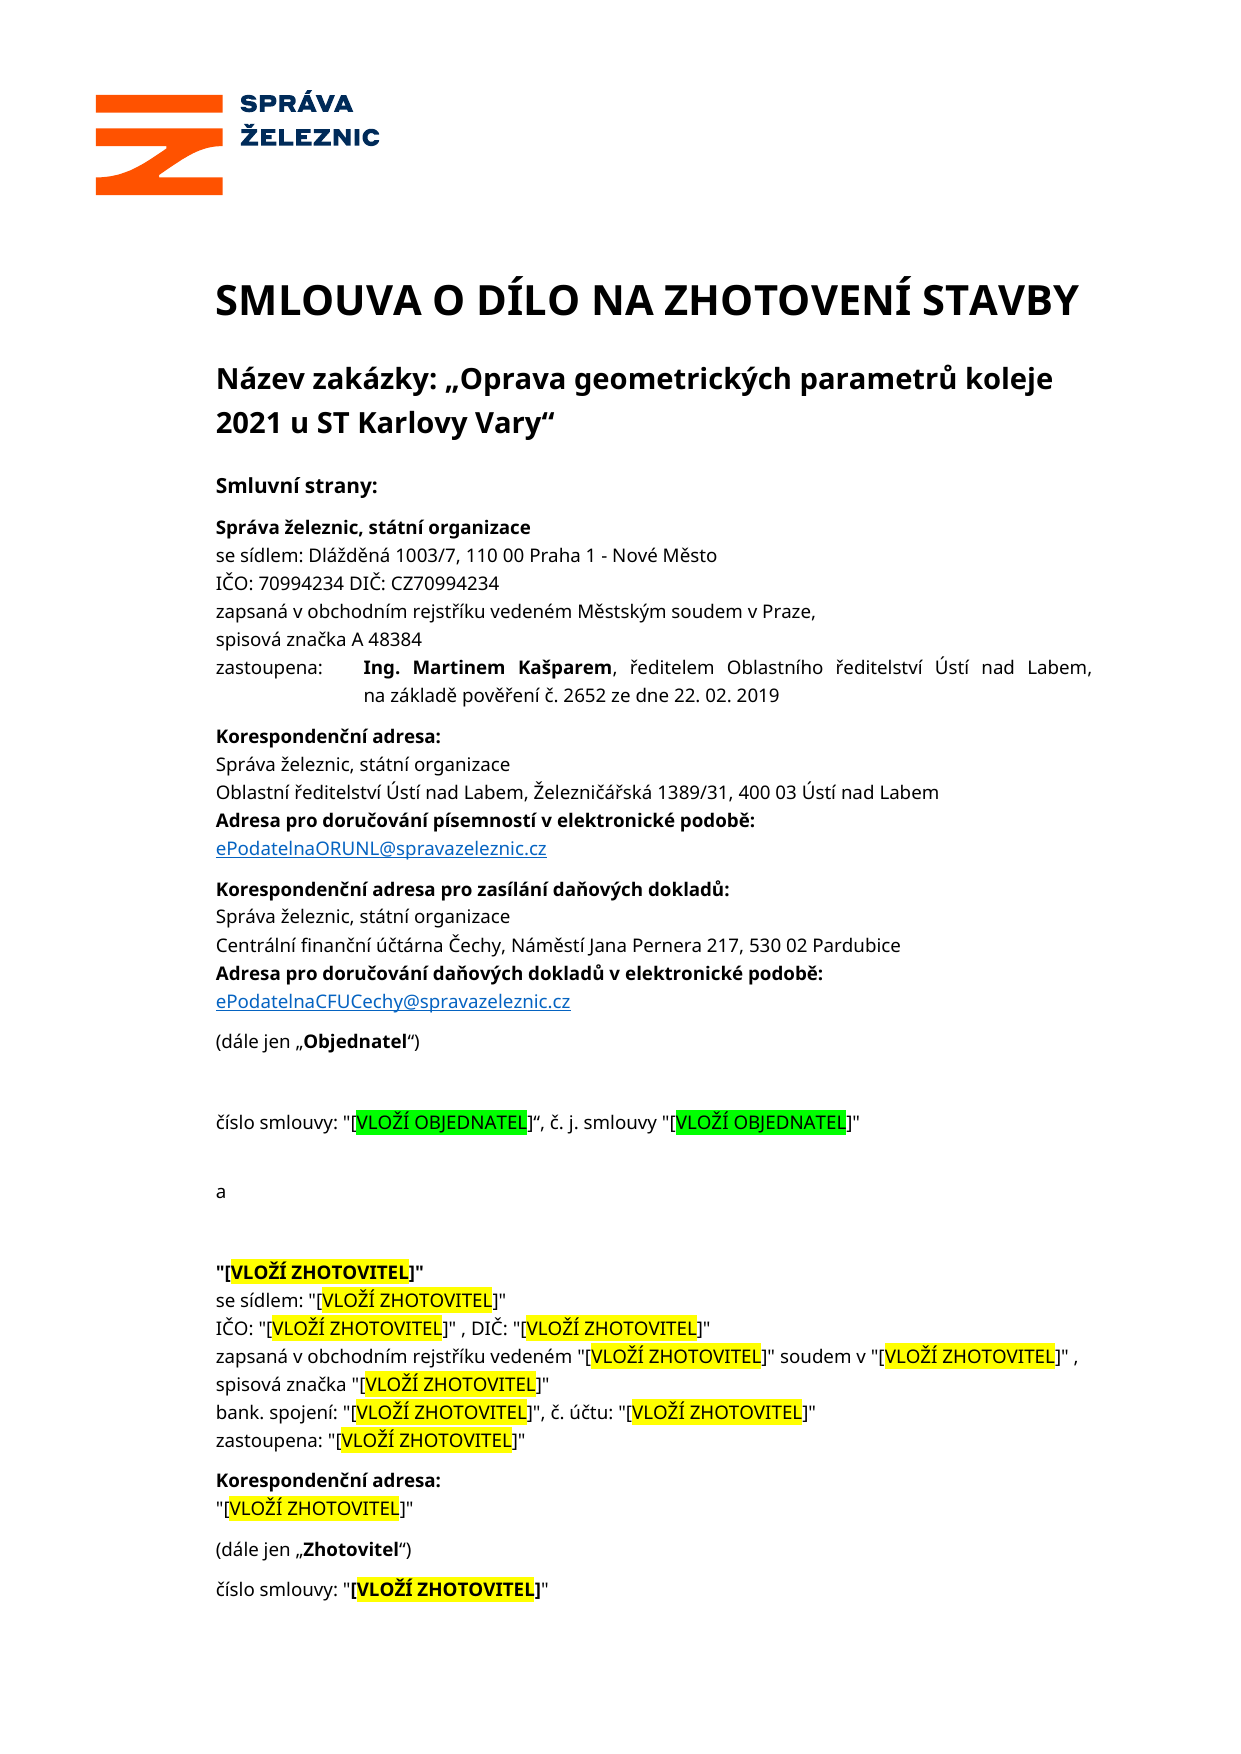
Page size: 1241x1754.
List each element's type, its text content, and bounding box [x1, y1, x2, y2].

text číslo smlouvy: "[VLOŽÍ ZHOTOVITEL]" [216, 1577, 357, 1602]
text (dále jen „Zhotovitel“) [216, 1536, 1093, 1562]
text SMLOUVA O DÍLO NA ZHOTOVENÍ STAVBY [216, 271, 1093, 328]
text Název zakázky: „Oprava geometrických parametrů koleje 2021 u ST Karlovy Vary“ [216, 358, 1093, 442]
text zastoupena: "[VLOŽÍ ZHOTOVITEL]" [512, 1427, 1093, 1453]
text "[VLOŽÍ ZHOTOVITEL]" [399, 1496, 1093, 1521]
text IČO: 70994234 DIČ: CZ70994234 [216, 571, 1093, 596]
text Korespondenční adresa pro zasílání daňových dokladů: [216, 876, 1093, 901]
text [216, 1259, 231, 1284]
text bank. spojení: "[VLOŽÍ ZHOTOVITEL]", č. účtu: "[VLOŽÍ ZHOTOVITEL]" [802, 1399, 1093, 1425]
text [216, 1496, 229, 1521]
text ePodatelnaCFUCechy@spravazeleznic.cz [216, 988, 1093, 1013]
text zastoupena: "[VLOŽÍ ZHOTOVITEL]" [216, 1427, 341, 1453]
text spisová značka "[VLOŽÍ ZHOTOVITEL]" [216, 1371, 365, 1397]
text Korespondenční adresa: [216, 723, 1093, 749]
text IČO: "[VLOŽÍ ZHOTOVITEL]" , DIČ: "[VLOŽÍ ZHOTOVITEL]" [697, 1315, 1093, 1341]
text spisová značka "[VLOŽÍ ZHOTOVITEL]" [536, 1371, 1093, 1397]
text Oblastní ředitelství Ústí nad Labem, Železničářská 1389/31, 400 03 Ústí nad Labem [216, 779, 1093, 805]
text Adresa pro doručování daňových dokladů v elektronické podobě: [216, 960, 1093, 985]
text Správa železnic, státní organizace [216, 751, 1093, 777]
text spisová značka A 48384 [216, 627, 1093, 652]
text se sídlem: "[VLOŽÍ ZHOTOVITEL]" [492, 1287, 1093, 1313]
text Smluvní strany: [216, 471, 1093, 499]
text se sídlem: "[VLOŽÍ ZHOTOVITEL]" [216, 1287, 322, 1313]
text se sídlem: Dlážděná 1003/7, 110 00 Praha 1 - Nové Město [216, 543, 1093, 568]
text (dále jen „Objednatel“) [216, 1028, 1093, 1054]
text Správa železnic, státní organizace [216, 514, 1093, 540]
text Centrální finanční účtárna Čechy, Náměstí Jana Pernera 217, 530 02 Pardubice [216, 932, 1093, 957]
text zastoupena: Ing. Martinem Kašparem, ředitelem Oblastního ředitelství Ústí nad Labem, na základě pověření č. 2652 ze dne 22. 02. 2019 [216, 655, 1093, 708]
text Korespondenční adresa: [216, 1468, 1093, 1493]
text zapsaná v obchodním rejstříku vedeném Městským soudem v Praze, [216, 599, 1093, 624]
text číslo smlouvy: "[VLOŽÍ OBJEDNATEL]“, č. j. smlouvy "[VLOŽÍ OBJEDNATEL]" [216, 1109, 1093, 1135]
text číslo smlouvy: "[VLOŽÍ ZHOTOVITEL]" [534, 1577, 1093, 1602]
text ePodatelnaORUNL@spravazeleznic.cz [216, 835, 1093, 861]
text zapsaná v obchodním rejstříku vedeném "[VLOŽÍ ZHOTOVITEL]" soudem v "[VLOŽÍ ZHOTOVITEL]" , [216, 1343, 591, 1369]
text "[VLOŽÍ ZHOTOVITEL]" [409, 1259, 1093, 1284]
text Adresa pro doručování písemností v elektronické podobě: [216, 807, 1093, 833]
text Správa železnic, státní organizace [216, 904, 1093, 929]
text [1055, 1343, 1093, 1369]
text a [216, 1178, 1093, 1203]
